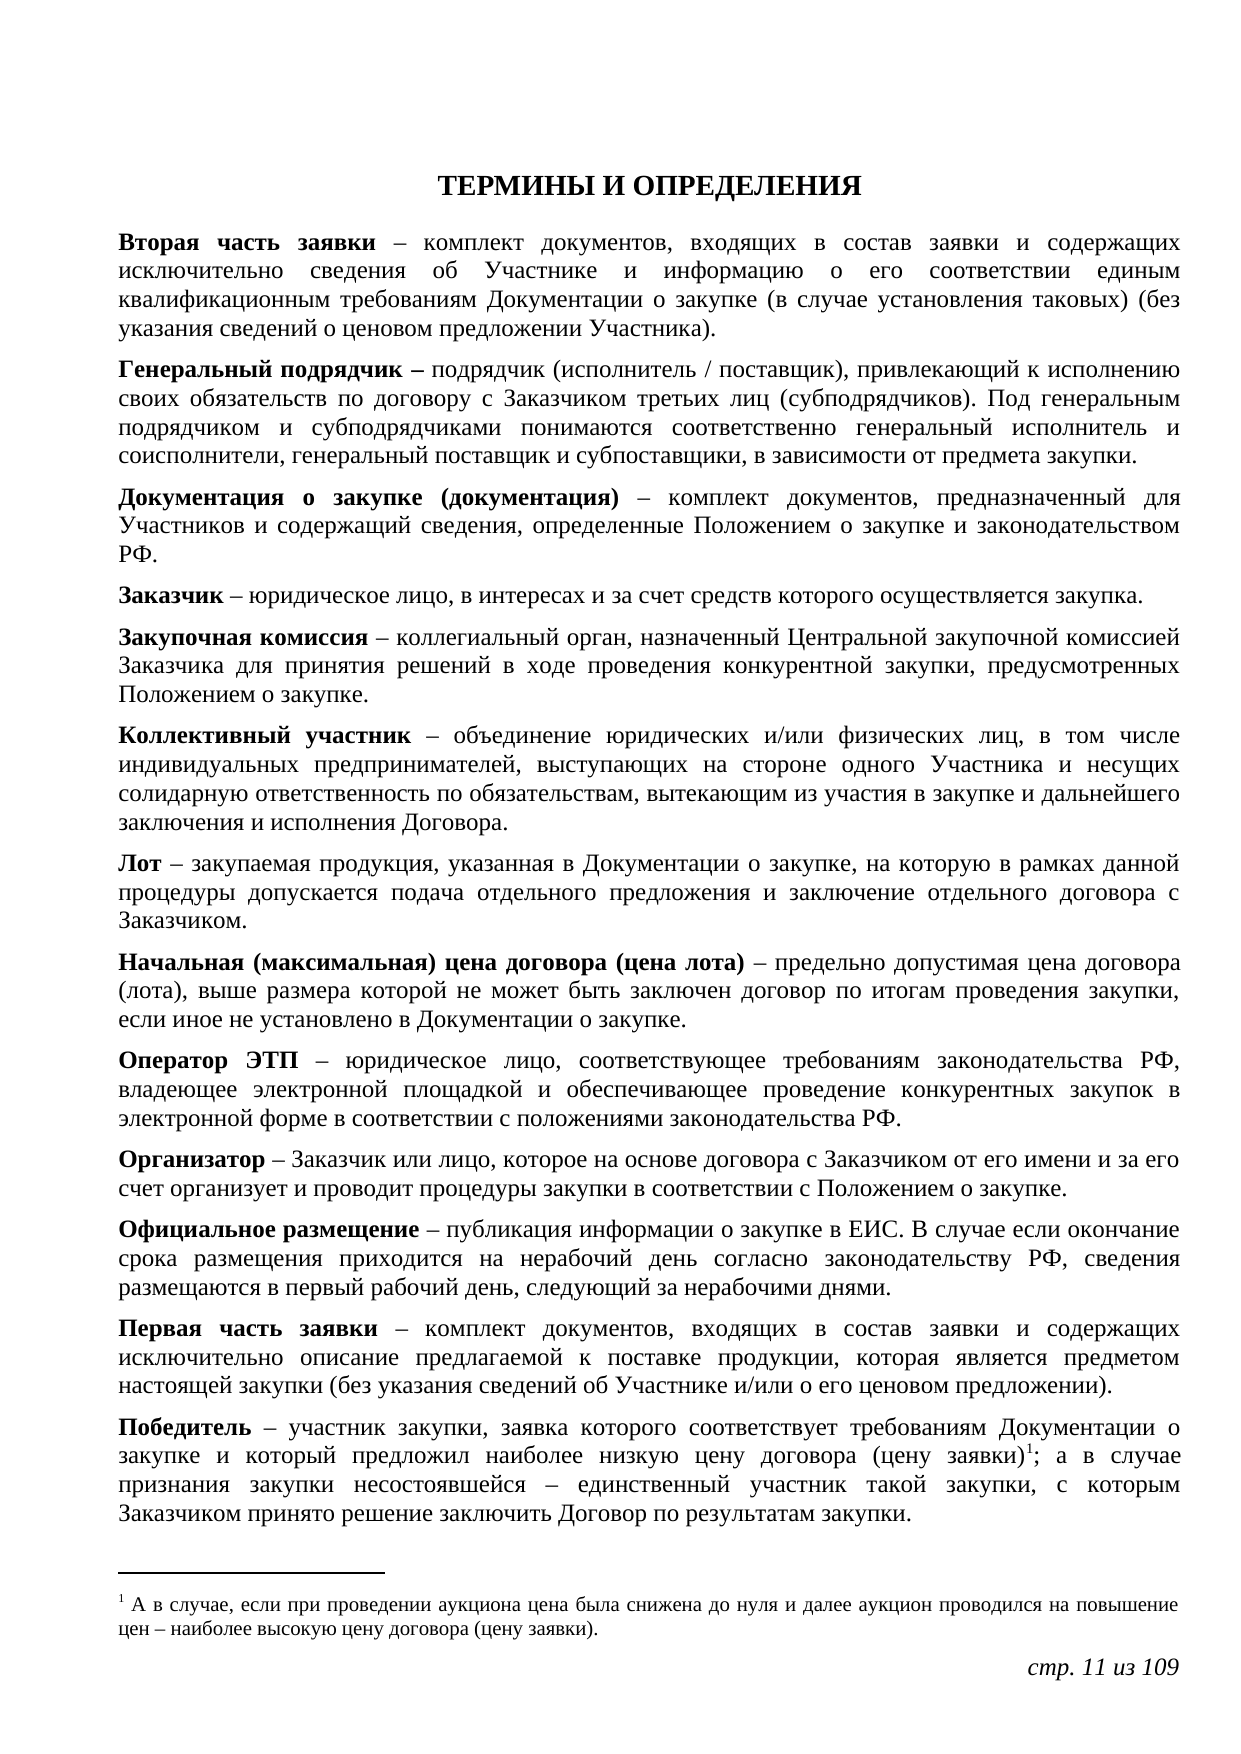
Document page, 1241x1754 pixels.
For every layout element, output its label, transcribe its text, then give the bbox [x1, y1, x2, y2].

text Оператор ЭТП – юридическое лицо, соответствующее требованиям законодательства РФ, владеющее электронной площадкой и обеспечивающее проведение конкурентных закупок в электронной форме в соответствии с положениями законодательства РФ. [118, 1045, 1181, 1132]
text Генеральный подрядчик – подрядчик (исполнитель / поставщик), привлекающий к исполнению своих обязательств по договору с Заказчиком третьих лиц (субподрядчиков). Под генеральным подрядчиком и субподрядчиками понимаются соответственно генеральный исполнитель и соисполнители, генеральный поставщик и субпоставщики, в зависимости от предмета закупки. [118, 354, 1181, 469]
text Заказчик – юридическое лицо, в интересах и за счет средств которого осуществляется закупка. [118, 580, 1181, 609]
subtitle ТЕРМИНЫ И ОПРЕДЕЛЕНИЯ [118, 168, 1181, 202]
text Коллективный участник – объединение юридических и/или физических лиц, в том числе индивидуальных предпринимателей, выступающих на стороне одного Участника и несущих солидарную ответственность по обязательствам, вытекающим из участия в закупке и дальнейшего заключения и исполнения Договора. [118, 720, 1181, 835]
text Вторая часть заявки – комплект документов, входящих в состав заявки и содержащих исключительно сведения об Участнике и информацию о его соответствии единым квалификационным требованиям Документации о закупке (в случае установления таковых) (без указания сведений о ценовом предложении Участника). [118, 227, 1181, 342]
text Первая часть заявки – комплект документов, входящих в состав заявки и содержащих исключительно описание предлагаемой к поставке продукции, которая является предметом настоящей закупки (без указания сведений об Участнике и/или о его ценовом предложении). [118, 1313, 1181, 1399]
text Лот – закупаемая продукция, указанная в Документации о закупке, на которую в рамках данной процедуры допускается подача отдельного предложения и заключение отдельного договора с Заказчиком. [118, 848, 1181, 934]
text Победитель – участник закупки, заявка которого соответствует требованиям Документации о закупке и который предложил наиболее низкую цену договора (цену заявки); а в случае признания закупки несостоявшейся – единственный участник такой закупки, с которым Заказчиком принято решение заключить Договор по результатам закупки. [118, 1412, 1181, 1527]
text Документация о закупке (документация) – комплект документов, предназначенный для Участников и содержащий сведения, определенные Положением о закупке и законодательством РФ. [118, 482, 1181, 568]
text Начальная (максимальная) цена договора (цена лота) – предельно допустимая цена договора (лота), выше размера которой не может быть заключен договор по итогам проведения закупки, если иное не установлено в Документации о закупке. [118, 947, 1181, 1033]
text Официальное размещение – публикация информации о закупке в ЕИС. В случае если окончание срока размещения приходится на нерабочий день согласно законодательству РФ, сведения размещаются в первый рабочий день, следующий за нерабочими днями. [118, 1214, 1181, 1300]
text Организатор – Заказчик или лицо, которое на основе договора с Заказчиком от его имени и за его счет организует и проводит процедуры закупки в соответствии с Положением о закупке. [118, 1144, 1181, 1202]
text Закупочная комиссия – коллегиальный орган, назначенный Центральной закупочной комиссией Заказчика для принятия решений в ходе проведения конкурентной закупки, предусмотренных Положением о закупке. [118, 622, 1181, 708]
